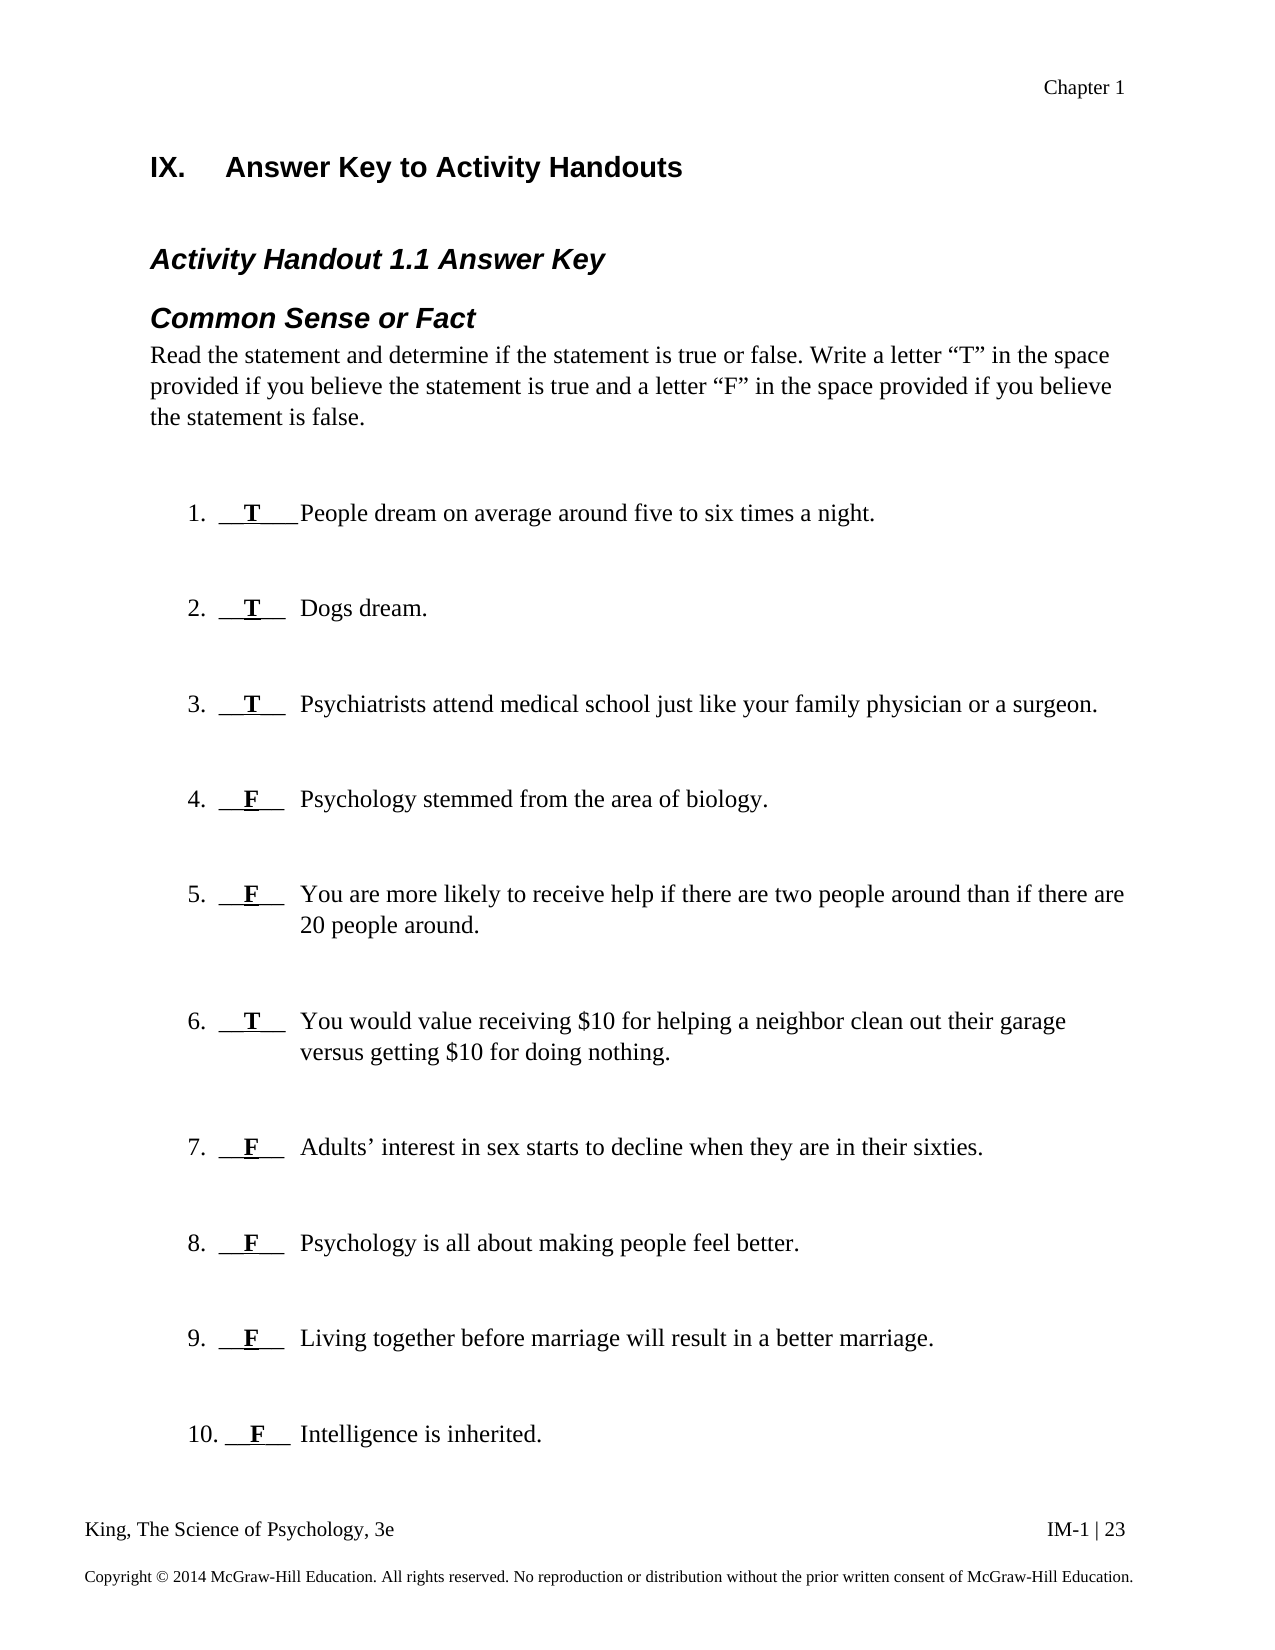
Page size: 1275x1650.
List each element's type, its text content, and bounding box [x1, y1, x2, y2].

text 3. __T__ Psychiatrists attend medical school just like your family physician or a surgeon. [187, 689, 1125, 717]
text 9. __F__ Living together before marriage will result in a better marriage. [187, 1323, 1125, 1352]
text 2. __T__ Dogs dream. [187, 593, 1125, 622]
text 4. __F__ Psychology stemmed from the area of biology. [187, 784, 1125, 813]
text 8. __F__ Psychology is all about making people feel better. [187, 1228, 1125, 1257]
text 5. __F__ You are more likely to receive help if there are two people around than if there are 20 people around. [187, 879, 1125, 939]
text 7. __F__ Adults’ interest in sex starts to decline when they are in their sixties. [187, 1132, 1125, 1161]
text Read the statement and determine if the statement is true or false. Write a letter “T” in the space provided if you believe the statement is true and a letter “F” in the space provided if you believe the statement is false. [150, 340, 1125, 431]
text 6. __T__ You would value receiving $10 for helping a neighbor clean out their garage versus getting $10 for doing nothing. [187, 1006, 1125, 1066]
subtitle Activity Handout 1.1 Answer Key [150, 242, 1125, 276]
subtitle Common Sense or Fact [150, 301, 1125, 334]
list Answer Key to Activity Handouts [150, 150, 1125, 183]
text 10. __F__ Intelligence is inherited. [187, 1419, 1125, 1447]
text 1. __T___ People dream on average around five to six times a night. [187, 498, 1125, 527]
